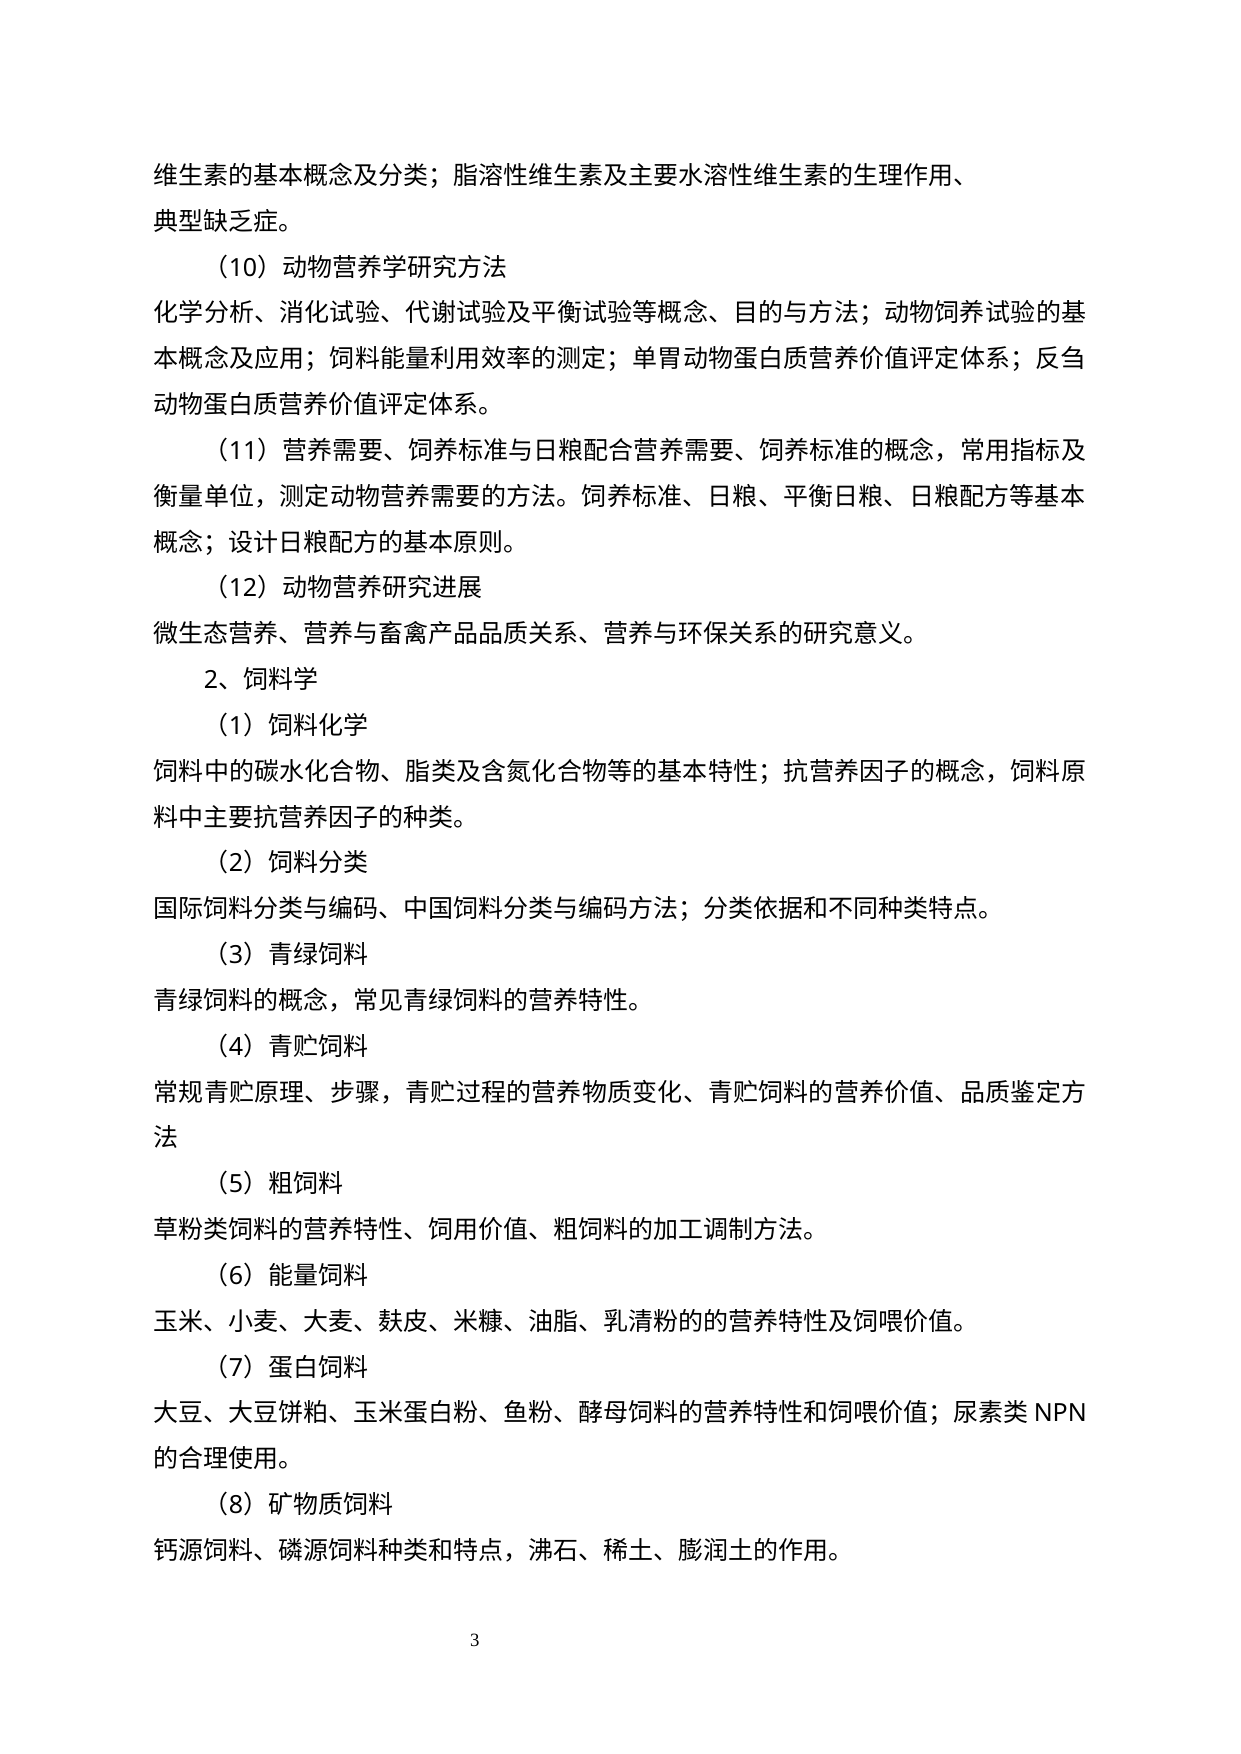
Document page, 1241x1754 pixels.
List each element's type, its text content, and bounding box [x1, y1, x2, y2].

text （11）营养需要、饲养标准与日粮配合营养需要、饲养标准的概念，常用指标及衡量单位，测定动物营养需要的方法。饲养标准、日粮、平衡日粮、日粮配方等基本概念；设计日粮配方的基本原则。 [153, 423, 1087, 560]
text 2、饲料学 [153, 652, 1087, 698]
text （1）饲料化学 [153, 698, 1087, 743]
text （12）动物营养研究进展 [153, 560, 1087, 606]
text （7）蛋白饲料 [153, 1339, 1087, 1385]
text （8）矿物质饲料 [153, 1477, 1087, 1523]
text （10）动物营养学研究方法 [153, 239, 1087, 285]
text （5）粗饲料 [153, 1156, 1087, 1202]
text 青绿饲料的概念，常见青绿饲料的营养特性。 [153, 973, 1087, 1018]
text （6）能量饲料 [153, 1248, 1087, 1293]
text 微生态营养、营养与畜禽产品品质关系、营养与环保关系的研究意义。 [153, 606, 1087, 652]
text 钙源饲料、磷源饲料种类和特点，沸石、稀土、膨润土的作用。 [153, 1523, 1087, 1568]
text 常规青贮原理、步骤，青贮过程的营养物质变化、青贮饲料的营养价值、品质鉴定方法 [153, 1064, 1087, 1156]
text 典型缺乏症。 [153, 193, 1087, 239]
text 大豆、大豆饼粕、玉米蛋白粉、鱼粉、酵母饲料的营养特性和饲喂价值；尿素类NPN的合理使用。 [153, 1385, 1087, 1477]
text （3）青绿饲料 [153, 927, 1087, 973]
text 国际饲料分类与编码、中国饲料分类与编码方法；分类依据和不同种类特点。 [153, 881, 1087, 927]
text （2）饲料分类 [153, 835, 1087, 881]
text （4）青贮饲料 [153, 1018, 1087, 1064]
text 玉米、小麦、大麦、麸皮、米糠、油脂、乳清粉的的营养特性及饲喂价值。 [153, 1293, 1087, 1339]
text 维生素的基本概念及分类；脂溶性维生素及主要水溶性维生素的生理作用、 [153, 148, 1087, 193]
text 草粉类饲料的营养特性、饲用价值、粗饲料的加工调制方法。 [153, 1202, 1087, 1248]
text 化学分析、消化试验、代谢试验及平衡试验等概念、目的与方法；动物饲养试验的基本概念及应用；饲料能量利用效率的测定；单胃动物蛋白质营养价值评定体系；反刍动物蛋白质营养价值评定体系。 [153, 285, 1087, 423]
text 饲料中的碳水化合物、脂类及含氮化合物等的基本特性；抗营养因子的概念，饲料原料中主要抗营养因子的种类。 [153, 743, 1087, 835]
